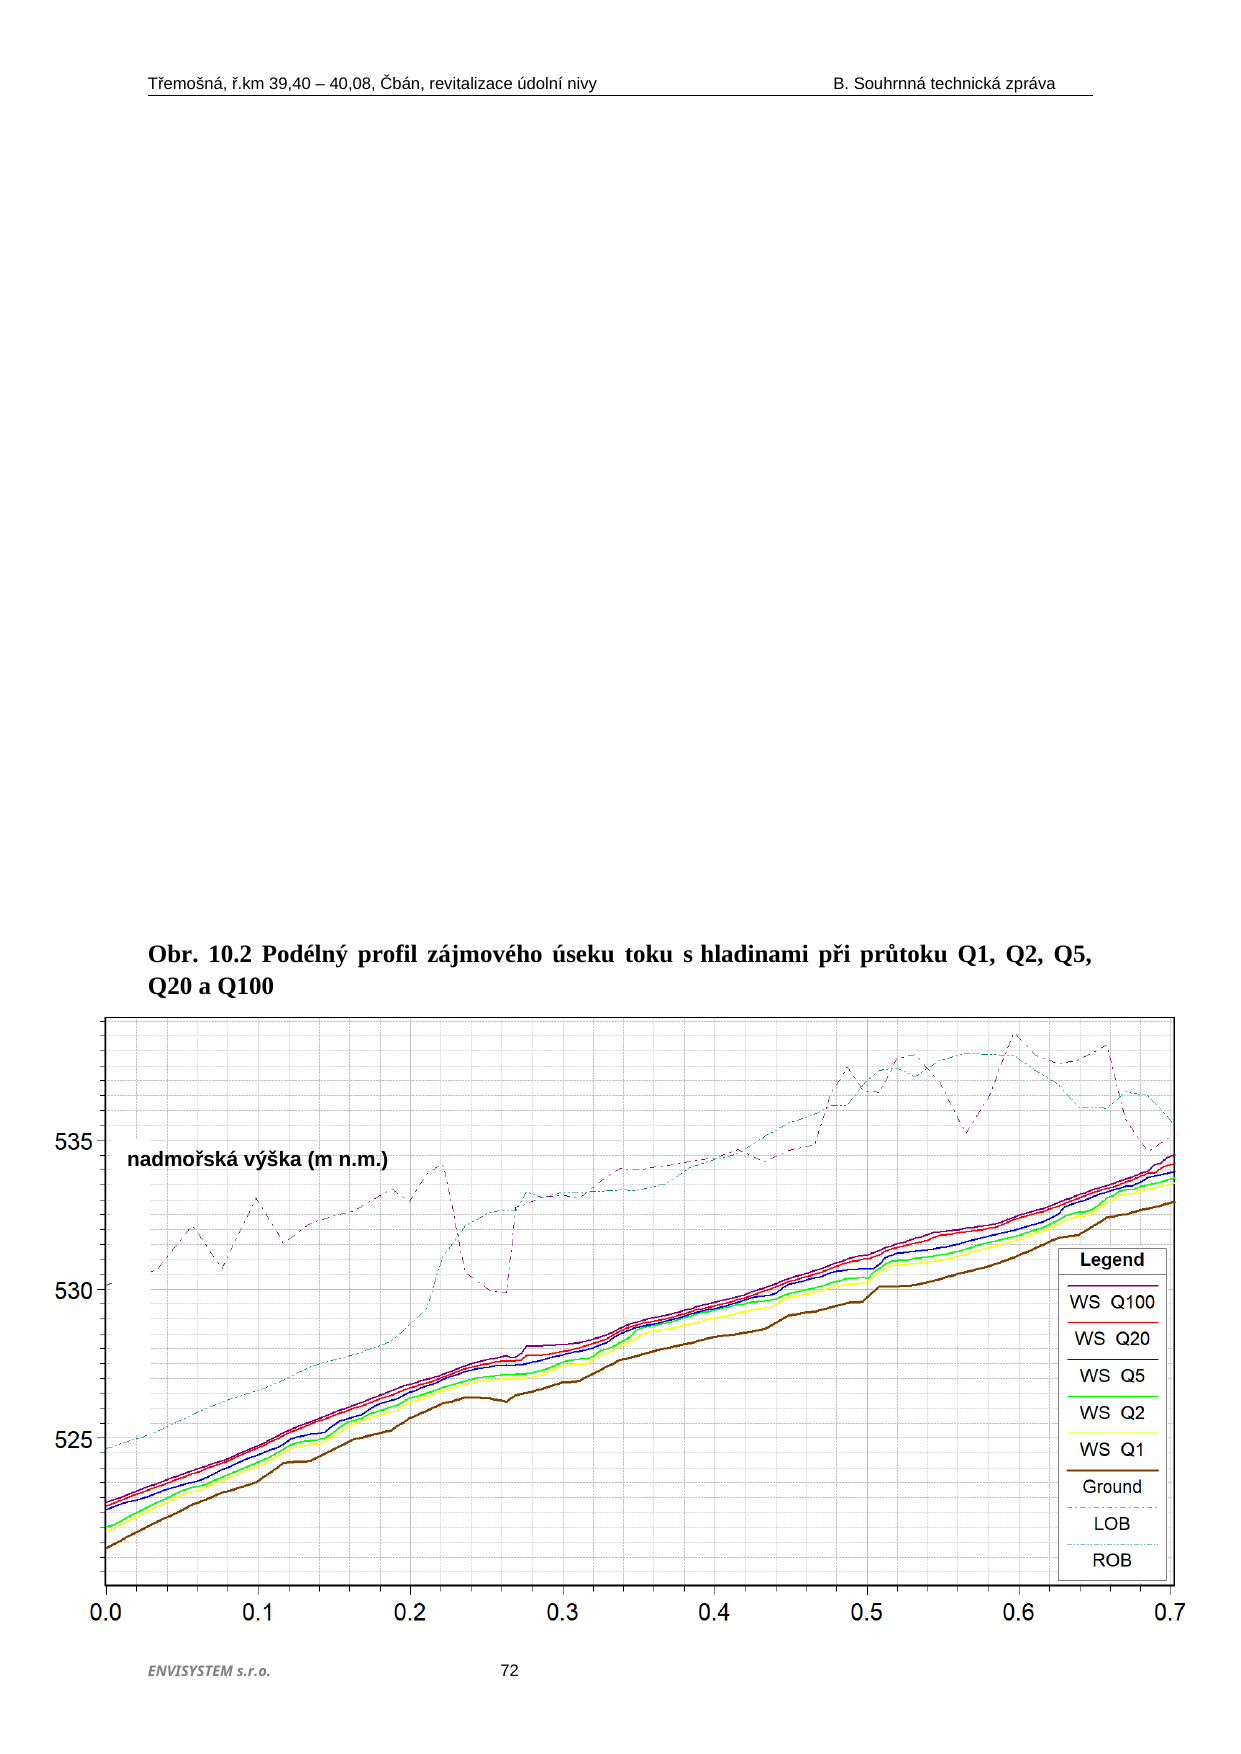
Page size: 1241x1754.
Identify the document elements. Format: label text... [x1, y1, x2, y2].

picture [51, 1013, 1186, 1628]
text Obr. 10.2 Podélný profil zájmového úseku toku s hladinami při průtoku Q1, Q2, Q5, Q20 a Q100 [148, 939, 1093, 999]
